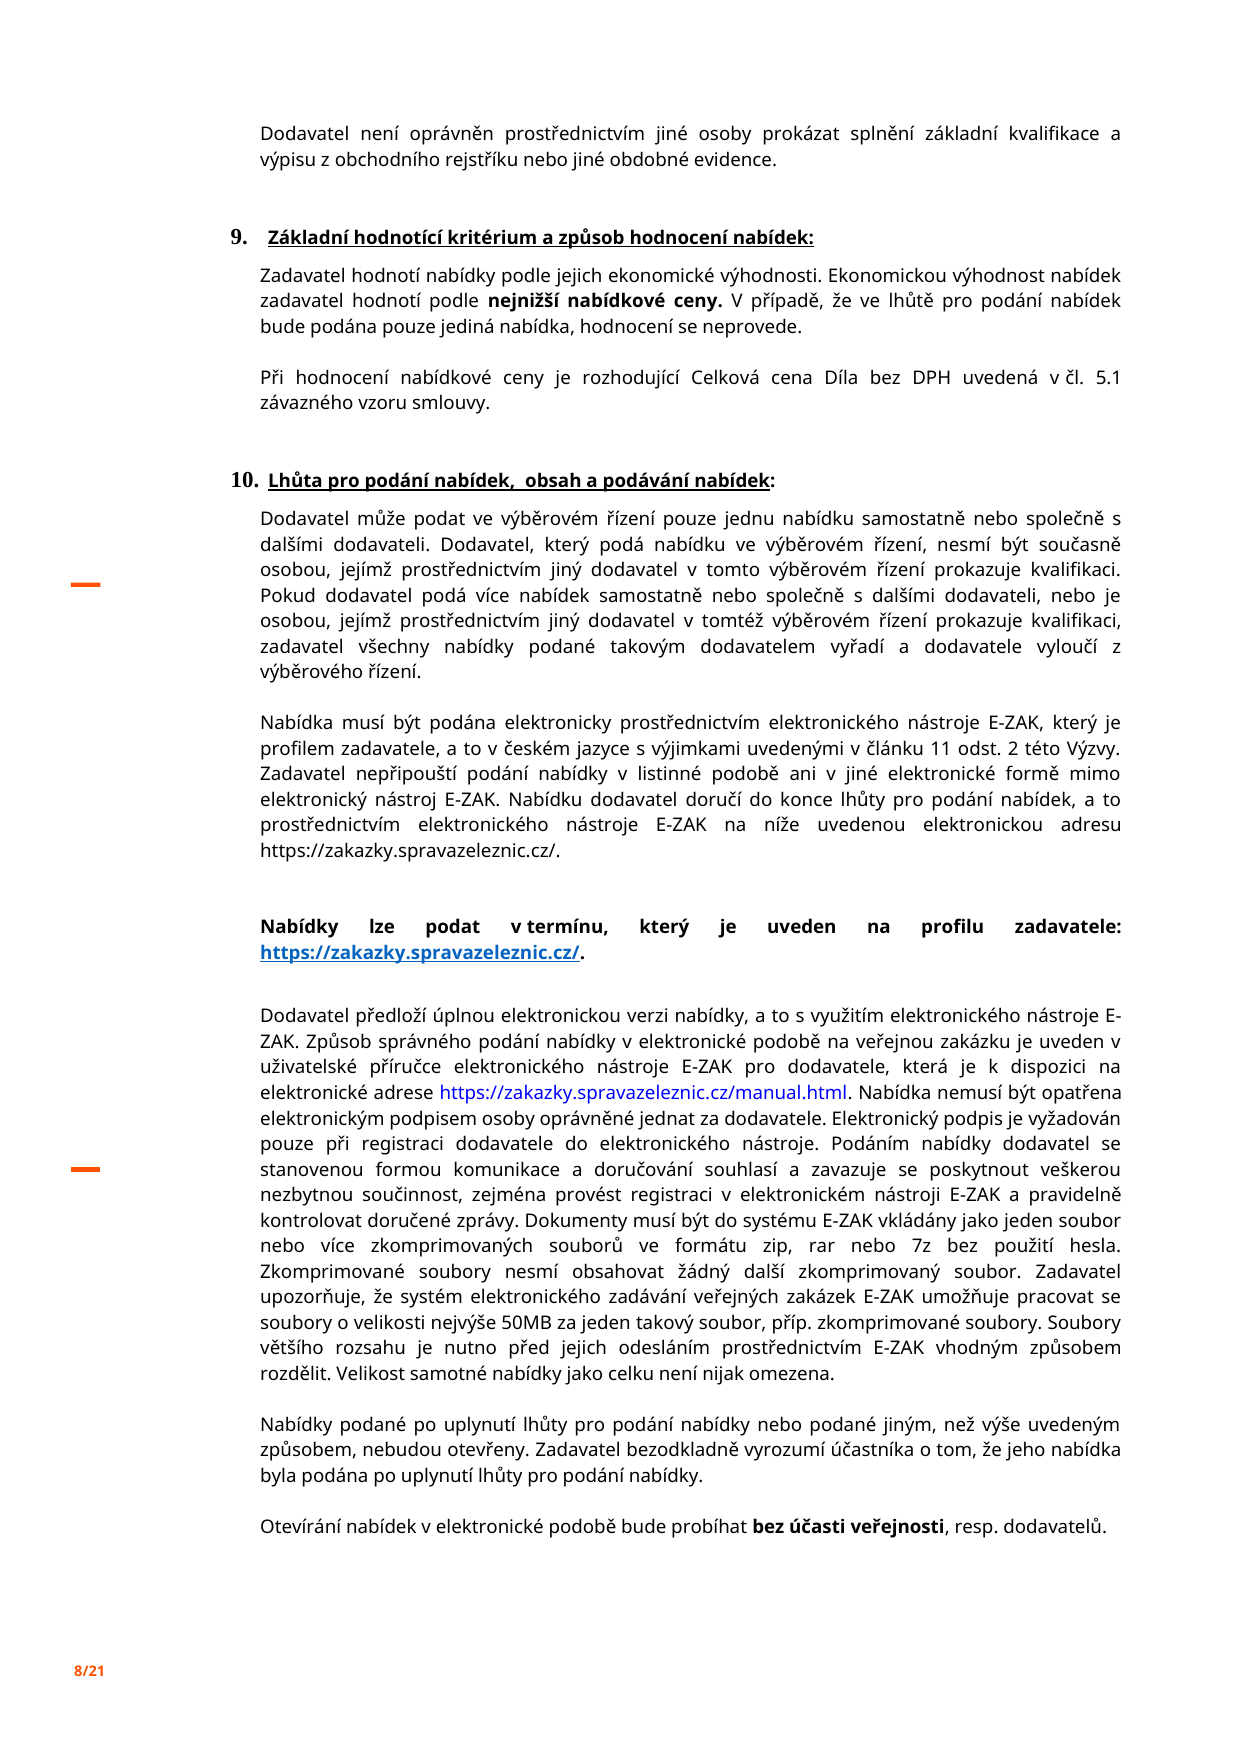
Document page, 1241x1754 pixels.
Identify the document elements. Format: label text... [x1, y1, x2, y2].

list Základní hodnotící kritérium a způsob hodnocení nabídek: [230, 223, 1122, 249]
list Lhůta pro podání nabídek, obsah a podávání nabídek: [230, 466, 1122, 493]
text Nabídky podané po uplynutí lhůty pro podání nabídky nebo podané jiným, než výše uvedeným způsobem, nebudou otevřeny. Zadavatel bezodkladně vyrozumí účastníka o tom, že jeho nabídka byla podána po uplynutí lhůty pro podání nabídky. [260, 1411, 1122, 1488]
text Zadavatel hodnotí nabídky podle jejich ekonomické výhodnosti. Ekonomickou výhodnost nabídek zadavatel hodnotí podle nejnižší nabídkové ceny. V případě, že ve lhůtě pro podání nabídek bude podána pouze jediná nabídka, hodnocení se neprovede. [260, 262, 1122, 338]
text Dodavatel předloží úplnou elektronickou verzi nabídky, a to s využitím elektronického nástroje E-ZAK. Způsob správného podání nabídky v elektronické podobě na veřejnou zakázku je uveden v uživatelské příručce elektronického nástroje E-ZAK pro dodavatele, která je k dispozici na elektronické adrese https://zakazky.spravazeleznic.cz/manual.html. Nabídka nemusí být opatřena elektronickým podpisem osoby oprávněné jednat za dodavatele. Elektronický podpis je vyžadován pouze při registraci dodavatele do elektronického nástroje. Podáním nabídky dodavatel se stanovenou formou komunikace a doručování souhlasí a zavazuje se poskytnout veškerou nezbytnou součinnost, zejména provést registraci v elektronickém nástroji E-ZAK a pravidelně kontrolovat doručené zprávy. Dokumenty musí být do systému E-ZAK vkládány jako jeden soubor nebo více zkomprimovaných souborů ve formátu zip, rar nebo 7z bez použití hesla. Zkomprimované soubory nesmí obsahovat žádný další zkomprimovaný soubor. Zadavatel upozorňuje, že systém elektronického zadávání veřejných zakázek E-ZAK umožňuje pracovat se soubory o velikosti nejvýše 50MB za jeden takový soubor, příp. zkomprimované soubory. Soubory většího rozsahu je nutno před jejich odesláním prostřednictvím E-ZAK vhodným způsobem rozdělit. Velikost samotné nabídky jako celku není nijak omezena. [260, 1003, 1122, 1386]
text Nabídka musí být podána elektronicky prostřednictvím elektronického nástroje E-ZAK, který je profilem zadavatele, a to v českém jazyce s výjimkami uvedenými v článku 11 odst. 2 této Výzvy. Zadavatel nepřipouští podání nabídky v listinné podobě ani v jiné elektronické formě mimo elektronický nástroj E-ZAK. Nabídku dodavatel doručí do konce lhůty pro podání nabídek, a to prostřednictvím elektronického nástroje E-ZAK na níže uvedenou elektronickou adresu https://zakazky.spravazeleznic.cz/. [260, 709, 1122, 863]
text Nabídky lze podat v termínu, který je uveden na profilu zadavatele: https://zakazky.spravazeleznic.cz/. [260, 914, 1122, 965]
text Dodavatel není oprávněn prostřednictvím jiné osoby prokázat splnění základní kvalifikace a výpisu z obchodního rejstříku nebo jiné obdobné evidence. [260, 121, 1122, 172]
text Při hodnocení nabídkové ceny je rozhodující Celková cena Díla bez DPH uvedená v čl. 5.1 závazného vzoru smlouvy. [260, 364, 1122, 415]
text Dodavatel může podat ve výběrovém řízení pouze jednu nabídku samostatně nebo společně s dalšími dodavateli. Dodavatel, který podá nabídku ve výběrovém řízení, nesmí být současně osobou, jejímž prostřednictvím jiný dodavatel v tomto výběrovém řízení prokazuje kvalifikaci. Pokud dodavatel podá více nabídek samostatně nebo společně s dalšími dodavateli, nebo je osobou, jejímž prostřednictvím jiný dodavatel v tomtéž výběrovém řízení prokazuje kvalifikaci, zadavatel všechny nabídky podané takovým dodavatelem vyřadí a dodavatele vyloučí z výběrového řízení. [260, 505, 1122, 684]
text Otevírání nabídek v elektronické podobě bude probíhat bez účasti veřejnosti, resp. dodavatelů. [260, 1513, 1122, 1539]
